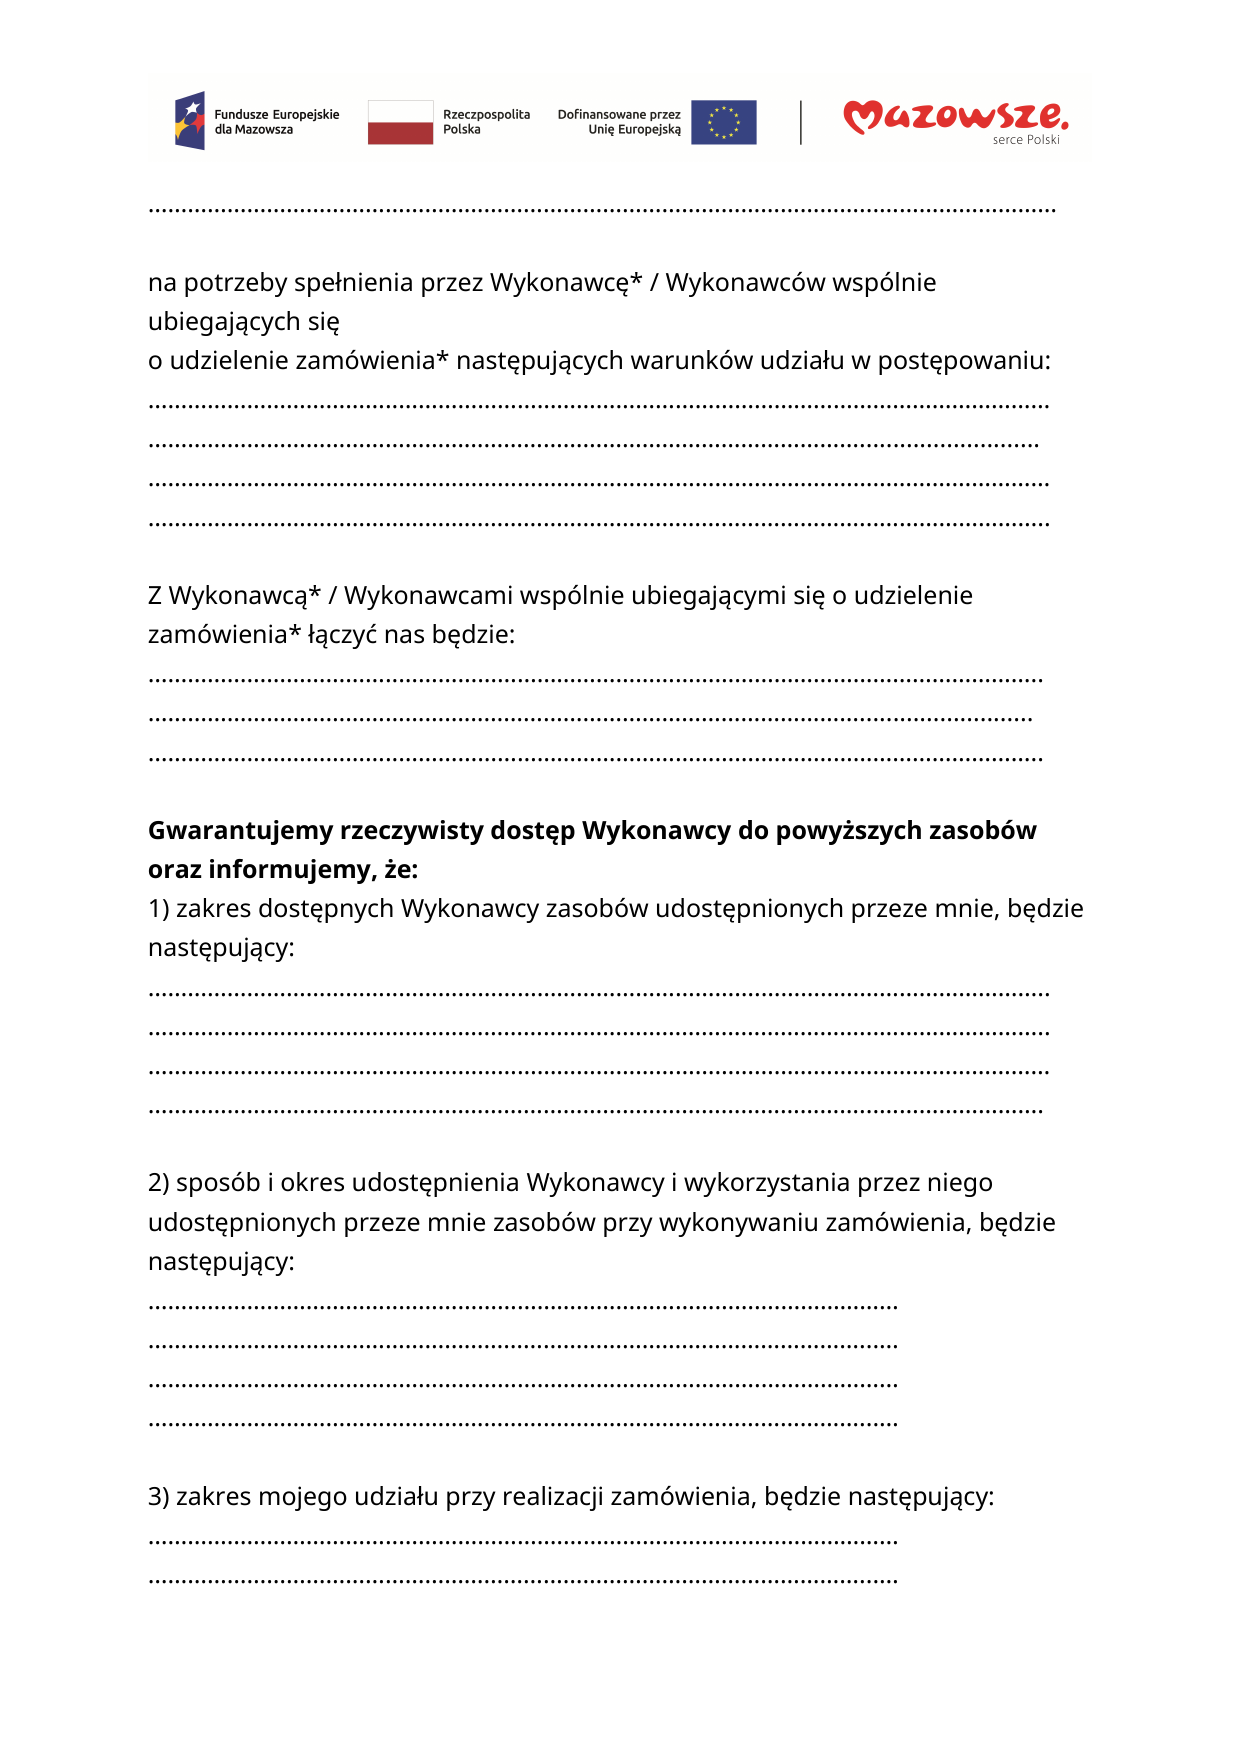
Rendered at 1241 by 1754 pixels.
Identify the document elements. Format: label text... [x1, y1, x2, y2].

text ………………………………..………………….……………………………………………… [148, 1518, 1093, 1552]
text ………………………………………………………………………………………………...… [148, 1322, 1093, 1356]
text ………………………………..……………………………………………………………………………………… [148, 382, 1093, 416]
text Gwarantujemy rzeczywisty dostęp Wykonawcy do powyższych zasobów oraz informujemy, że: [148, 813, 1093, 886]
text ………………………………..……………………………………………………………………………………… [148, 460, 1093, 494]
text 3) zakres mojego udziału przy realizacji zamówienia, będzie następujący: [148, 1478, 1093, 1512]
text ……………………………………………………………………………………………….......................... [148, 695, 1093, 729]
text ………………………………………………………………………………………………...……………………… [148, 186, 1093, 220]
text ………………………………..…………………………………………………………………………………….. [148, 734, 1093, 768]
text ………………………………………………………………………………………………...…………………….. [148, 1008, 1093, 1042]
text Z Wykonawcą* / Wykonawcami wspólnie ubiegającymi się o udzielenie zamówienia* łączyć nas będzie: [148, 578, 1093, 651]
text ………………………………..……………………………………………….…………………………………….. [148, 969, 1093, 1003]
text ………………………………..……………………………………………………………………………………… [148, 1048, 1093, 1082]
text na potrzeby spełnienia przez Wykonawcę* / Wykonawców wspólnie ubiegających się o udzielenie zamówienia* następujących warunków udziału w postępowaniu: [148, 264, 1093, 377]
text ………………………………..…………………………………………………………………………………….. [148, 656, 1093, 690]
text ………………………………………………………………………………………………........................... [148, 421, 1093, 455]
text 2) sposób i okres udostępnienia Wykonawcy i wykorzystania przez niego udostępnionych przeze mnie zasobów przy wykonywaniu zamówienia, będzie następujący: [148, 1165, 1093, 1277]
text ………………………………………………………………………………………………...… [148, 1557, 1093, 1591]
picture [148, 73, 1093, 162]
text ………………………………..………………………………………………….……………… [148, 1283, 1093, 1317]
text ………………………………………………………………………………………………...…………………….. [148, 499, 1093, 533]
text ………………………………………………………………………………………………...… [148, 1400, 1093, 1434]
text ………………………………………………………………………………………………...……………………. [148, 1087, 1093, 1121]
text ………………………………..……………………………………………….………………… [148, 1361, 1093, 1395]
text 1) zakres dostępnych Wykonawcy zasobów udostępnionych przeze mnie, będzie następujący: [148, 891, 1093, 964]
